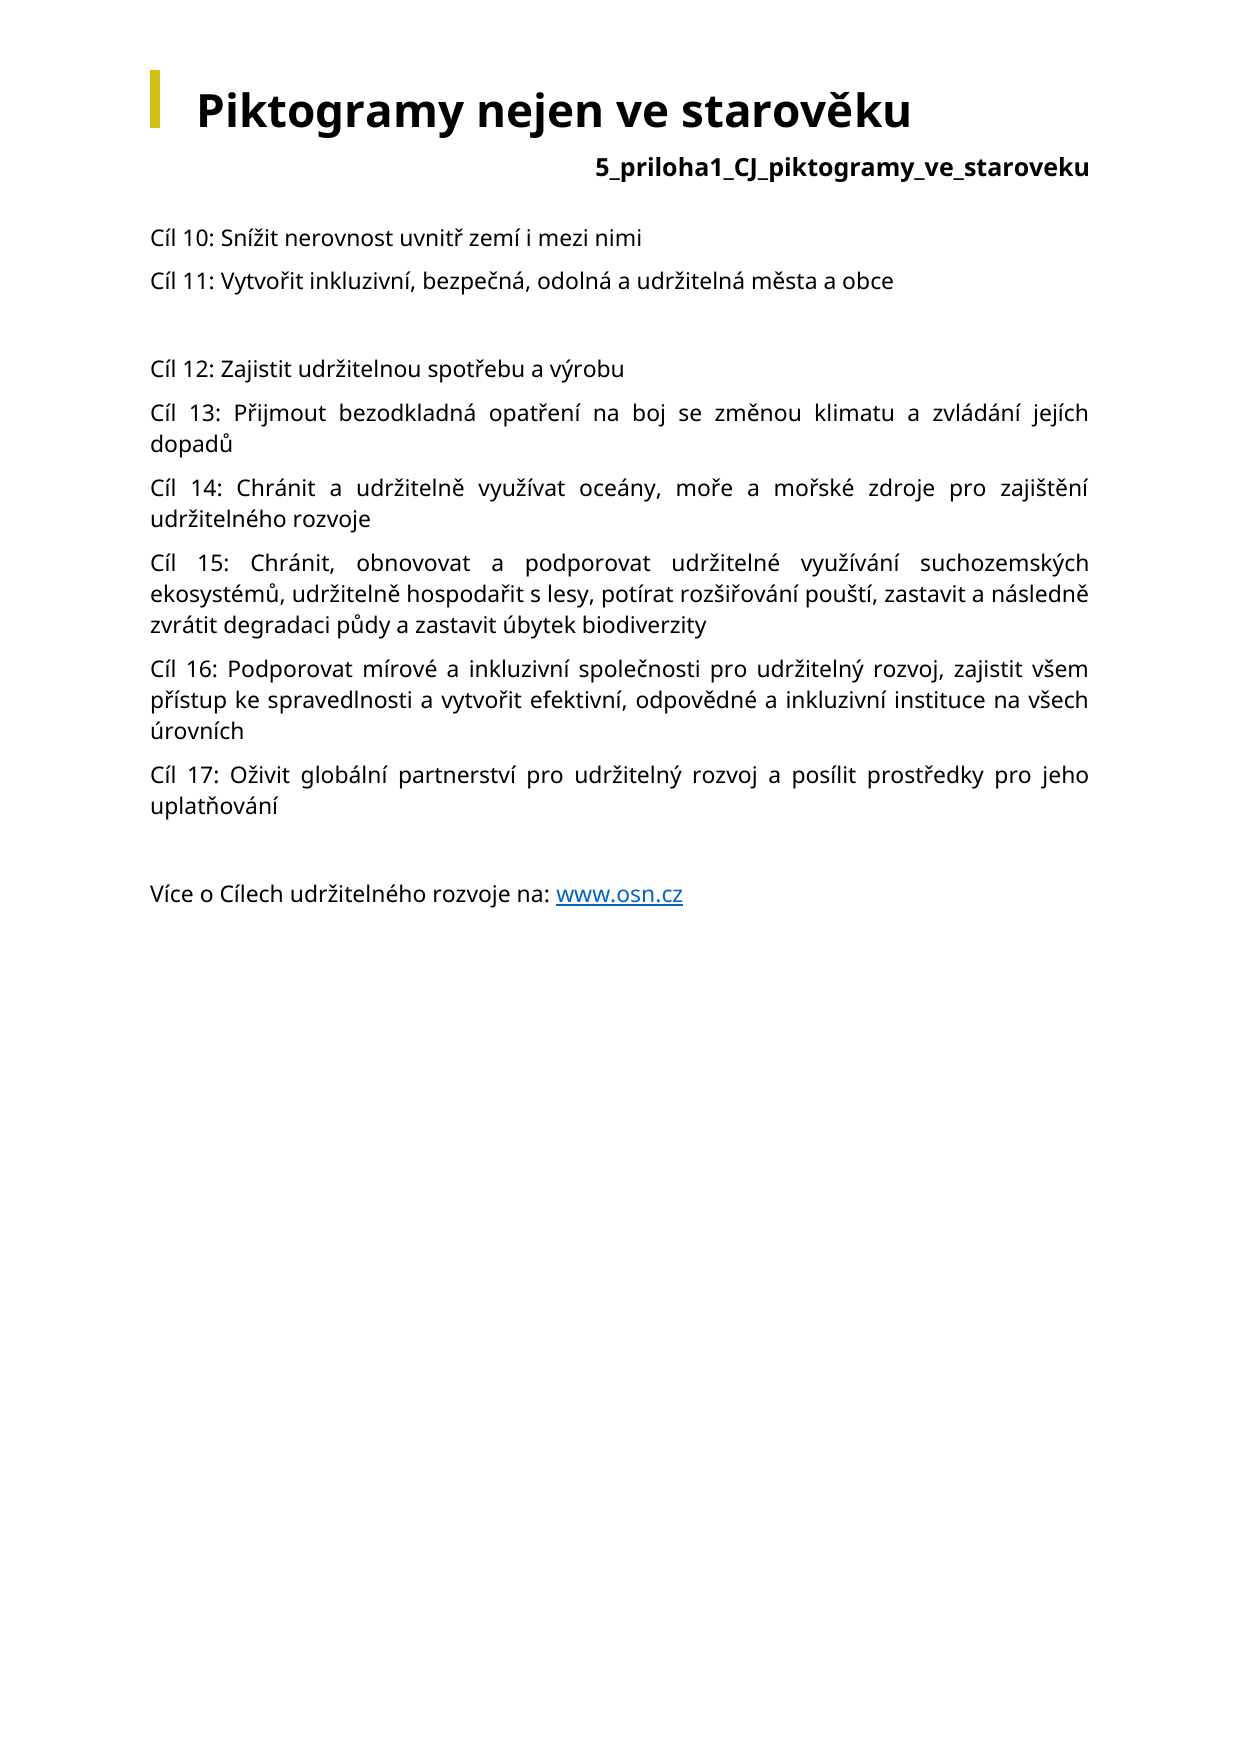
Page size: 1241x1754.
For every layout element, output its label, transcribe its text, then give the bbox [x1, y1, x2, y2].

text Cíl 10: Snížit nerovnost uvnitř zemí i mezi nimi [150, 221, 1090, 253]
picture [150, 70, 160, 128]
text Cíl 11: Vytvořit inkluzivní, bezpečná, odolná a udržitelná města a obce [150, 265, 1090, 296]
text Cíl 14: Chránit a udržitelně využívat oceány, moře a mořské zdroje pro zajištění udržitelného rozvoje [150, 471, 1090, 534]
text Cíl 15: Chránit, obnovovat a podporovat udržitelné využívání suchozemských ekosystémů, udržitelně hospodařit s lesy, potírat rozšiřování pouští, zastavit a následně zvrátit degradaci půdy a zastavit úbytek biodiverzity [150, 546, 1090, 640]
text Cíl 16: Podporovat mírové a inkluzivní společnosti pro udržitelný rozvoj, zajistit všem přístup ke spravedlnosti a vytvořit efektivní, odpovědné a inkluzivní instituce na všech úrovních [150, 653, 1090, 746]
text Cíl 13: Přijmout bezodkladná opatření na boj se změnou klimatu a zvládání jejích dopadů [150, 396, 1090, 459]
text Cíl 17: Oživit globální partnerství pro udržitelný rozvoj a posílit prostředky pro jeho uplatňování [150, 759, 1090, 821]
text Cíl 12: Zajistit udržitelnou spotřebu a výrobu [150, 353, 1090, 384]
text Více o Cílech udržitelného rozvoje na: www.osn.cz [150, 878, 1090, 909]
